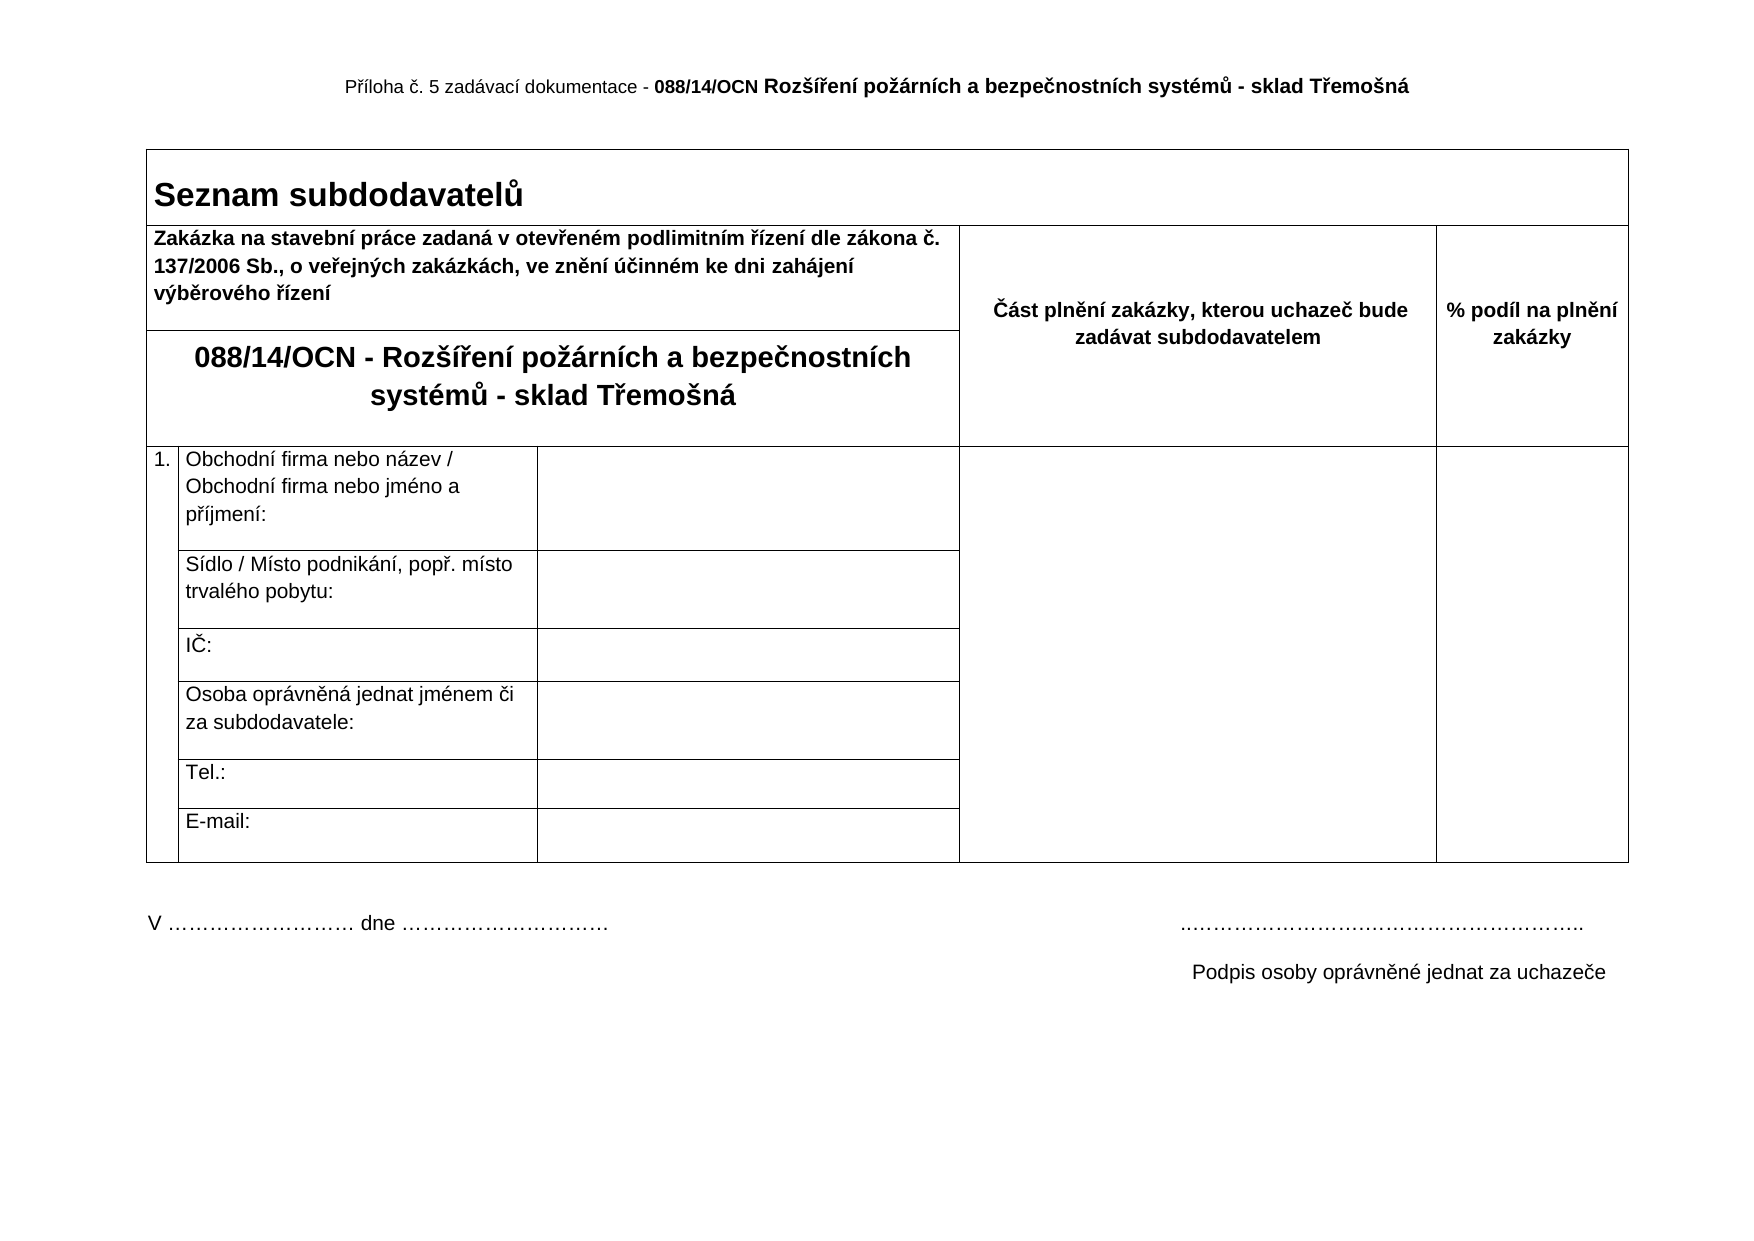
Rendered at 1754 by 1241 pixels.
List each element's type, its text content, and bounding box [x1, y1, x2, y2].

table_cell Sídlo / Místo podnikání, popř. místo trvalého pobytu: [179, 551, 537, 627]
table_cell [538, 760, 959, 808]
table_cell [538, 551, 959, 627]
table_cell Osoba oprávněná jednat jménem či za subdodavatele: [179, 682, 537, 758]
table_cell [960, 447, 1436, 862]
text V ……………………… dne ………………………… ..…………………….………………………….. [148, 911, 1606, 935]
table_cell Část plnění zakázky, kterou uchazeč bude zadávat subdodavatelem [960, 226, 1436, 446]
table_cell Zakázka na stavební práce zadaná v otevřeném podlimitním řízení dle zákona č. 137/2006 Sb., o veřejných zakázkách, ve znění účinném ke dni zahájení výběrového řízení [147, 226, 959, 330]
table_header Seznam subdodavatelů [147, 150, 1628, 225]
table_cell [538, 809, 959, 862]
text Podpis osoby oprávněné jednat za uchazeče [148, 959, 1606, 983]
table_cell 088/14/OCN - Rozšíření požárních a bezpečnostních systémů - sklad Třemošná [147, 331, 959, 446]
table_cell [538, 629, 959, 681]
table_cell IČ: [179, 629, 537, 681]
table_cell [1437, 447, 1628, 862]
table_cell 1. [147, 447, 178, 862]
table_cell Tel.: [179, 760, 537, 808]
table_cell [538, 447, 959, 550]
table_cell [538, 682, 959, 758]
table_cell E-mail: [179, 809, 537, 862]
table_cell % podíl na plnění zakázky [1437, 226, 1628, 446]
table_cell Obchodní firma nebo název / Obchodní firma nebo jméno a příjmení: [179, 447, 537, 550]
